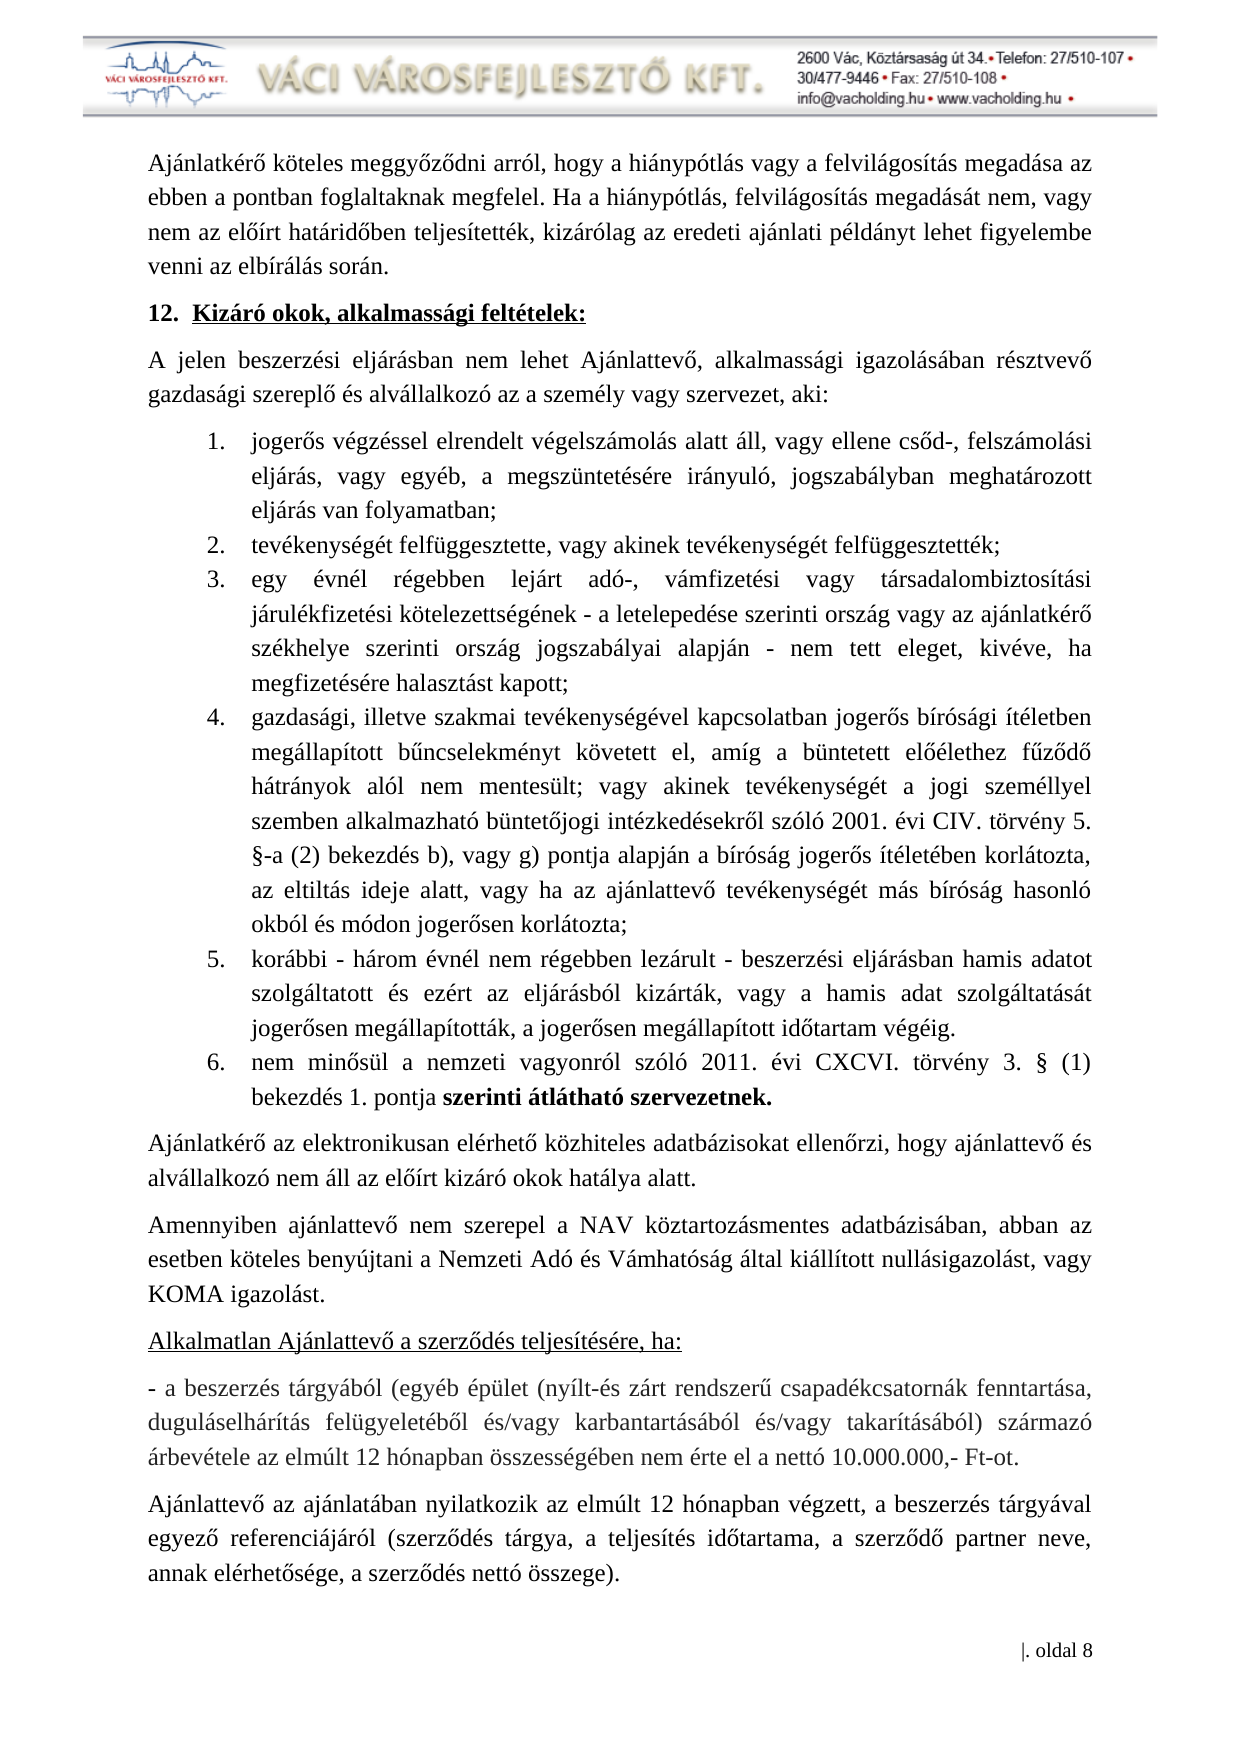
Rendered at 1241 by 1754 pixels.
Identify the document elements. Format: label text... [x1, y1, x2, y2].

text Alkalmatlan Ajánlattevő a szerződés teljesítésére, ha: [148, 1326, 1093, 1355]
text Ajánlattevő az ajánlatában nyilatkozik az elmúlt 12 hónapban végzett, a beszerzés tárgyával egyező referenciájáról (szerződés tárgya, a teljesítés időtartama, a szerződő partner neve, annak elérhetősége, a szerződés nettó összege). [148, 1489, 1093, 1587]
list Kizáró okok, alkalmassági feltételek: [148, 298, 1093, 327]
list korábbi - három évnél nem régebben lezárult - beszerzési eljárásban hamis adatot szolgáltatott és ezért az eljárásból kizárták, vagy a hamis adat szolgáltatását jogerősen megállapították, a jogerősen megállapított időtartam végéig. [207, 944, 1093, 1041]
text Ajánlatkérő köteles meggyőződni arról, hogy a hiánypótlás vagy a felvilágosítás megadása az ebben a pontban foglaltaknak megfelel. Ha a hiánypótlás, felvilágosítás megadását nem, vagy nem az előírt határidőben teljesítették, kizárólag az eredeti ajánlati példányt lehet figyelembe venni az elbírálás során. [148, 148, 1093, 280]
text Amennyiben ajánlattevő nem szerepel a NAV köztartozásmentes adatbázisában, abban az esetben köteles benyújtani a Nemzeti Adó és Vámhatóság által kiállított nullásigazolást, vagy KOMA igazolást. [148, 1210, 1093, 1308]
list tevékenységét felfüggesztette, vagy akinek tevékenységét felfüggesztették; [207, 530, 1093, 559]
list nem minősül a nemzeti vagyonról szóló 2011. évi CXCVI. törvény 3. § (1) bekezdés 1. pontja szerinti átlátható szervezetnek. [207, 1047, 1093, 1110]
text - a beszerzés tárgyából (egyéb épület (nyílt-és zárt rendszerű csapadékcsatornák fenntartása, duguláselhárítás felügyeletéből és/vagy karbantartásából és/vagy takarításából) származó árbevétele az elmúlt 12 hónapban összességében nem érte el a nettó 10.000.000,- Ft-ot. [148, 1373, 1093, 1471]
list egy évnél régebben lejárt adó-, vámfizetési vagy társadalombiztosítási járulékfizetési kötelezettségének - a letelepedése szerinti ország vagy az ajánlatkérő székhelye szerinti ország jogszabályai alapján - nem tett eleget, kivéve, ha megfizetésére halasztást kapott; [207, 564, 1093, 697]
list gazdasági, illetve szakmai tevékenységével kapcsolatban jogerős bírósági ítéletben megállapított bűncselekményt követett el, amíg a büntetett előélethez fűződő hátrányok alól nem mentesült; vagy akinek tevékenységét a jogi személlyel szemben alkalmazható büntetőjogi intézkedésekről szóló 2001. évi CIV. törvény 5. §-a (2) bekezdés b), vagy g) pontja alapján a bíróság jogerős ítéletében korlátozta, az eltiltás ideje alatt, vagy ha az ajánlattevő tevékenységét más bíróság hasonló okból és módon jogerősen korlátozta; [207, 702, 1093, 938]
text A jelen beszerzési eljárásban nem lehet Ajánlattevő, alkalmassági igazolásában résztvevő gazdasági szereplő és alvállalkozó az a személy vagy szervezet, aki: [148, 345, 1093, 408]
picture [82, 35, 1158, 118]
text Ajánlatkérő az elektronikusan elérhető közhiteles adatbázisokat ellenőrzi, hogy ajánlattevő és alvállalkozó nem áll az előírt kizáró okok hatálya alatt. [148, 1128, 1093, 1192]
list jogerős végzéssel elrendelt végelszámolás alatt áll, vagy ellene csőd-, felszámolási eljárás, vagy egyéb, a megszüntetésére irányuló, jogszabályban meghatározott eljárás van folyamatban; [207, 426, 1093, 524]
